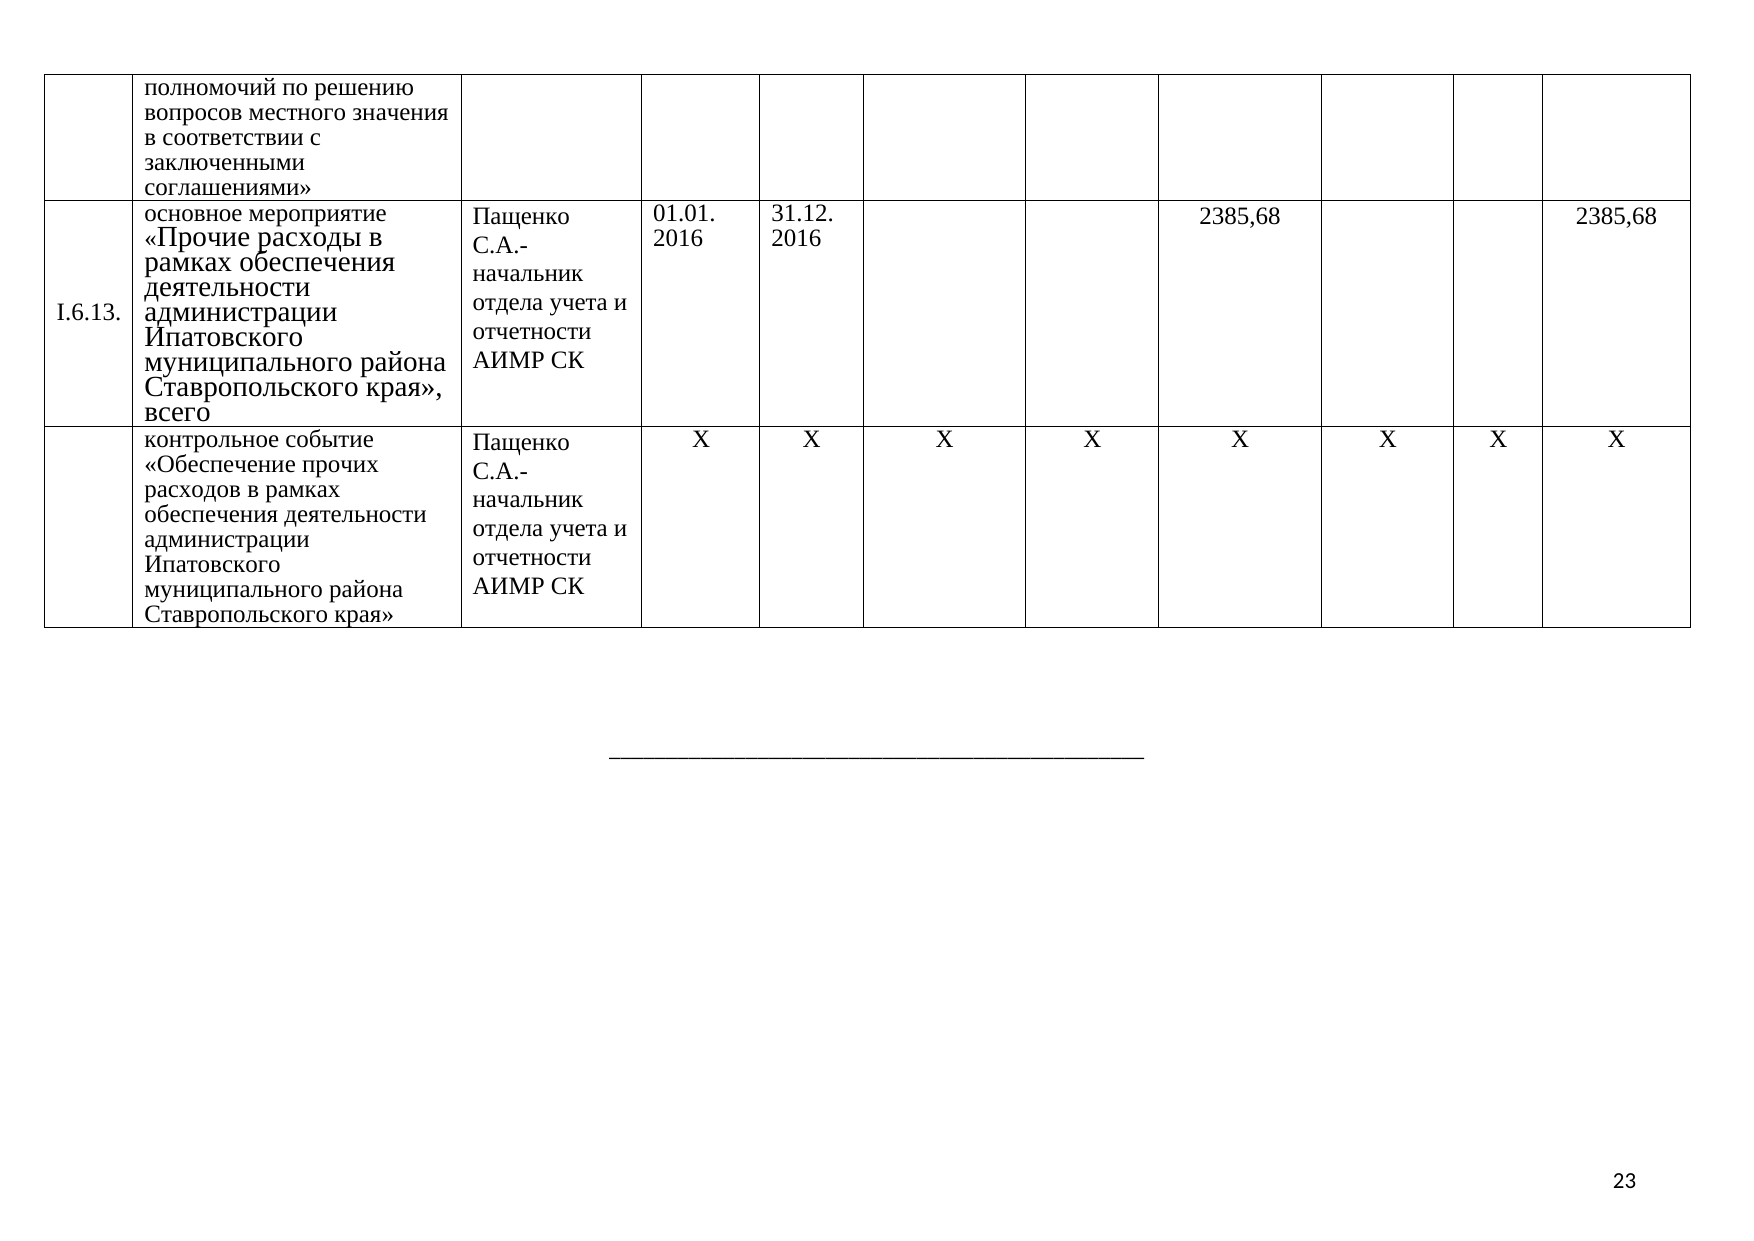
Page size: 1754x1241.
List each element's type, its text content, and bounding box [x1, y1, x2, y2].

table_cell [45, 75, 132, 200]
table_cell Х [1159, 75, 1321, 200]
text _______________________________________________ [118, 734, 1636, 762]
table_cell контрольное событие «Обеспечение прочих расходов в рамках обеспечения деятельности администрации Ипатовского муниципального района Ставропольского края» [133, 427, 461, 627]
table_cell [1026, 201, 1158, 426]
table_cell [462, 75, 641, 200]
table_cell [133, 75, 461, 200]
table_cell 2385,68 [1543, 201, 1690, 426]
table_cell Х [642, 427, 759, 627]
table_cell Х [1159, 427, 1321, 627]
table_cell Х [864, 427, 1025, 627]
table_cell Пащенко С.А.- начальник отдела учета и отчетности АИМР СК [462, 427, 641, 627]
table_cell 2385,68 [1159, 201, 1321, 426]
table_cell Х [864, 75, 1025, 200]
table_cell Х [1026, 75, 1158, 200]
table_cell [1322, 201, 1453, 426]
table_cell Х [1543, 75, 1690, 200]
table_cell Х [642, 75, 759, 200]
table_cell [864, 201, 1025, 426]
table_cell Х [760, 427, 863, 627]
table_cell основное мероприятие «Прочие расходы в рамках обеспечения деятельности администрации Ипатовского муниципального района Ставропольского края», всего [133, 201, 461, 426]
table_cell I.6.13. [45, 201, 132, 426]
table_cell [1454, 201, 1542, 426]
table_cell Х [1454, 427, 1542, 627]
table_cell 01.01. 2016 [642, 201, 759, 426]
table_cell [45, 427, 132, 627]
table_cell 31.12. 2016 [760, 201, 863, 426]
table_cell Х [1543, 427, 1690, 627]
table_cell Х [1454, 75, 1542, 200]
table_cell Пащенко С.А.- начальник отдела учета и отчетности АИМР СК [462, 201, 641, 426]
table_cell Х [1322, 75, 1453, 200]
table_cell Х [1322, 427, 1453, 627]
table_cell Х [1026, 427, 1158, 627]
table_cell Х [760, 75, 863, 200]
